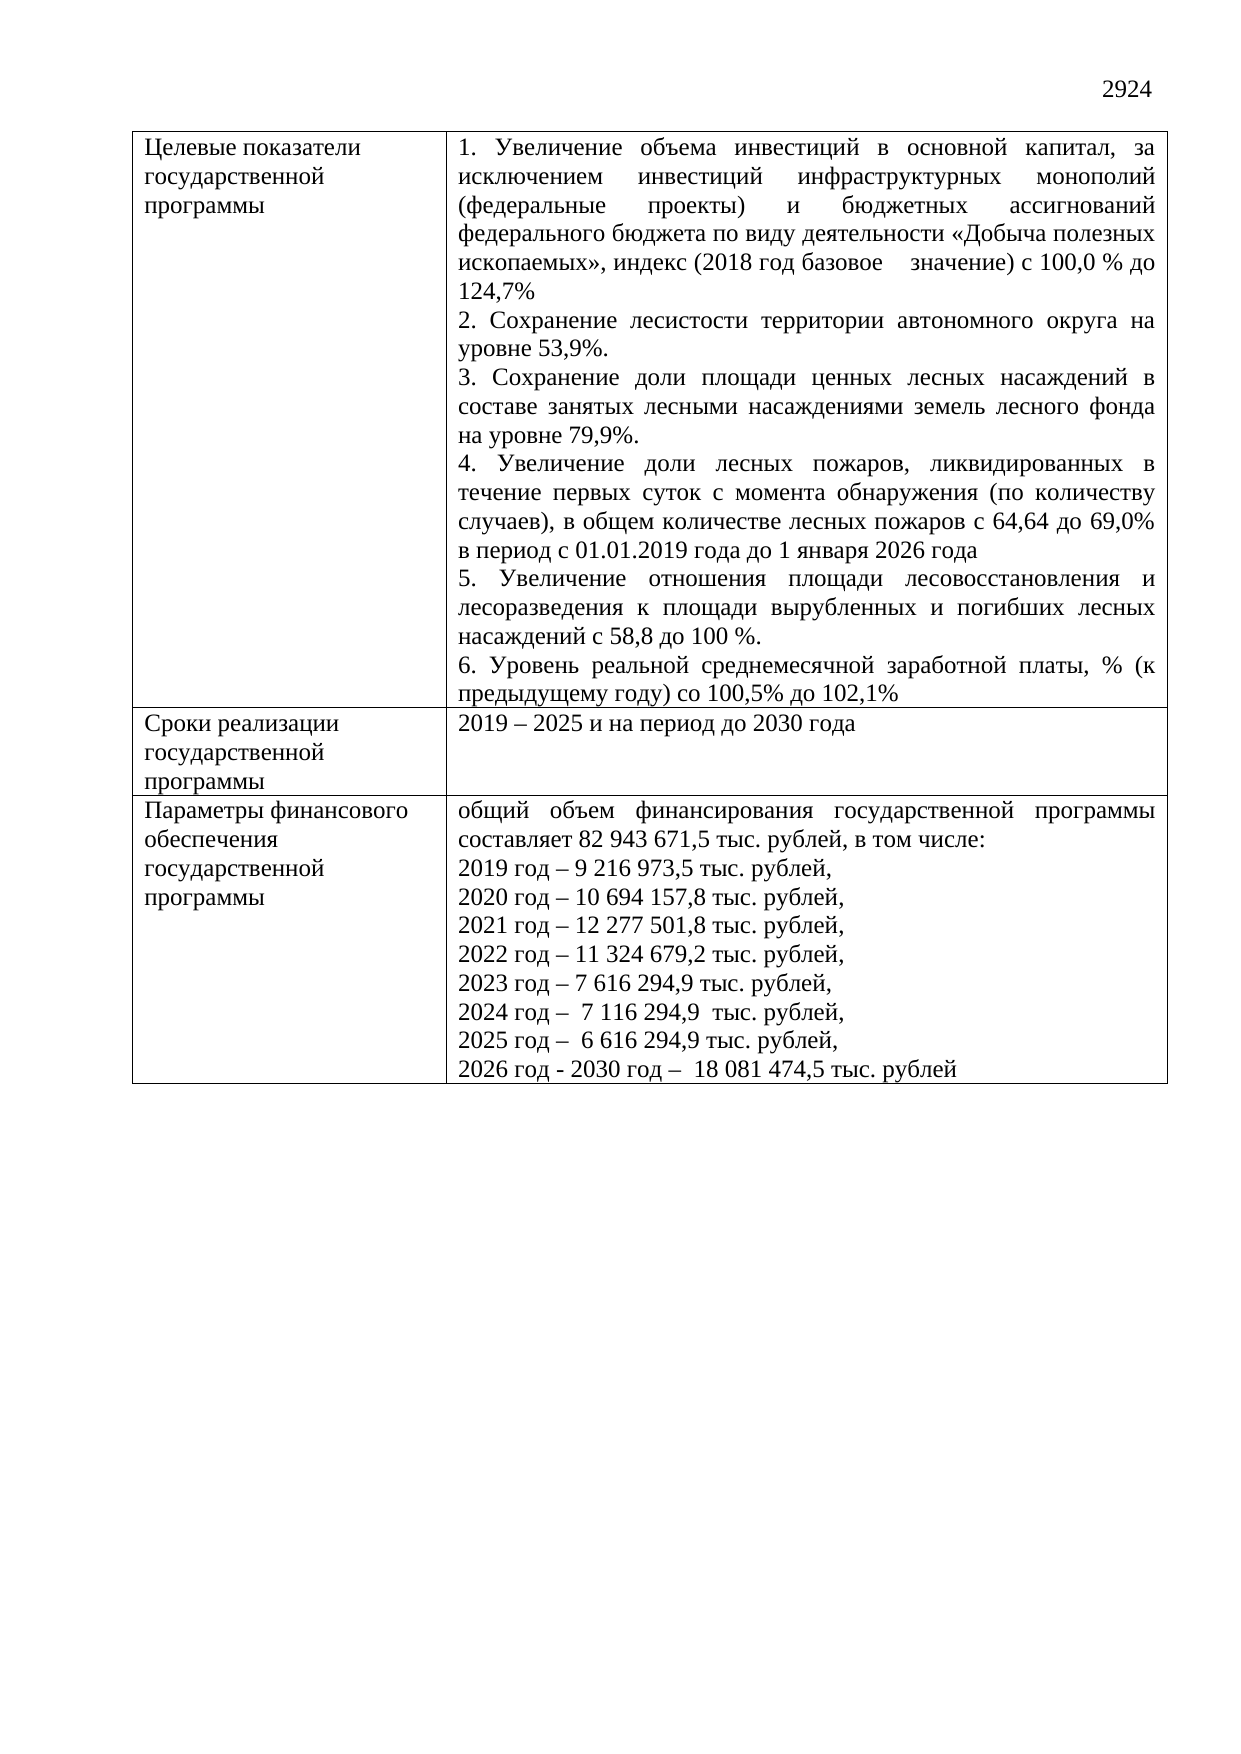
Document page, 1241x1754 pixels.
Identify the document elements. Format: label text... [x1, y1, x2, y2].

table_cell Целевые показатели государственной программы [133, 132, 446, 707]
table_cell 2019 – 2025 и на период до 2030 года [447, 708, 1167, 794]
table_cell общий объем финансирования государственной программы составляет 82 943 671,5 тыс. рублей, в том числе: 2019 год – 9 216 973,5 тыс. рублей, 2020 год – 10 694 157,8 тыс. рублей, 2021 год – 12 277 501,8 тыс. рублей, 2022 год – 11 324 679,2 тыс. рублей, 2023 год – 7 616 294,9 тыс. рублей, 2024 год – 7 116 294,9 тыс. рублей, 2025 год – 6 616 294,9 тыс. рублей, 2026 год - 2030 год – 18 081 474,5 тыс. рублей [447, 796, 1167, 1083]
table_cell 1. Увеличение объема инвестиций в основной капитал, за исключением инвестиций инфраструктурных монополий (федеральные проекты) и бюджетных ассигнований федерального бюджета по виду деятельности «Добыча полезных ископаемых», индекс (2018 год базовое значение) с 100,0 % до 124,7% 2. Сохранение лесистости территории автономного округа на уровне 53,9%. 3. Сохранение доли площади ценных лесных насаждений в составе занятых лесными насаждениями земель лесного фонда на уровне 79,9%. 4. Увеличение доли лесных пожаров, ликвидированных в течение первых суток с момента обнаружения (по количеству случаев), в общем количестве лесных пожаров с 64,64 до 69,0% в период с 01.01.2019 года до 1 января 2026 года 5. Увеличение отношения площади лесовосстановления и лесоразведения к площади вырубленных и погибших лесных насаждений с 58,8 до 100 %. 6. Уровень реальной среднемесячной заработной платы, % (к предыдущему году) со 100,5% до 102,1% [447, 132, 1167, 707]
table_cell Сроки реализации государственной программы [133, 708, 446, 794]
table_cell Параметры финансового обеспечения государственной программы [133, 796, 446, 1083]
